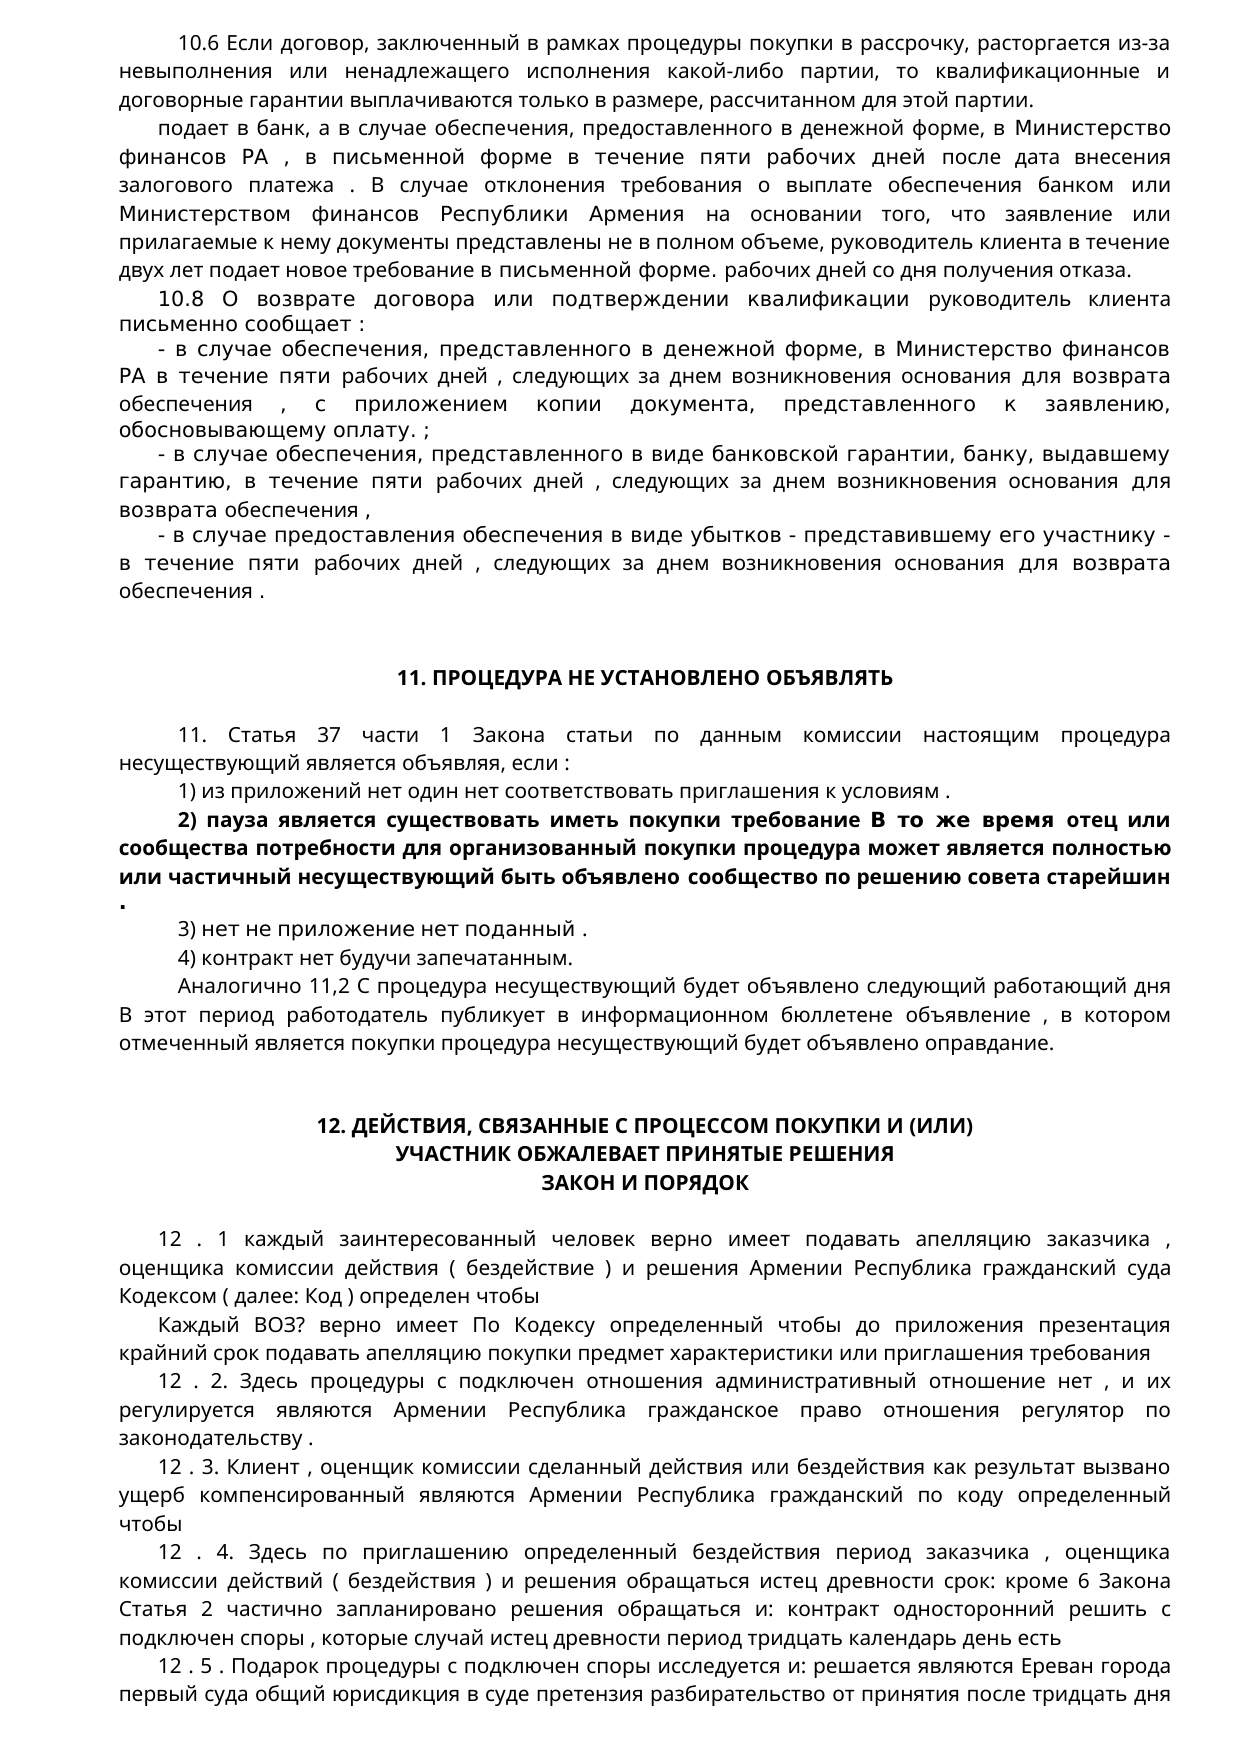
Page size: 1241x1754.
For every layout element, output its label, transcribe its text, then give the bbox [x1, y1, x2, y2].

text 10.6 Если договор, заключенный в рамках процедуры покупки в рассрочку, расторгается из-за невыполнения или ненадлежащего исполнения какой-либо партии, то квалификационные и договорные гарантии выплачиваются только в размере, рассчитанном для этой партии. [118, 28, 1171, 113]
text Аналогично 11,2 С процедура несуществующий будет объявлено следующий работающий дня В этот период работодатель публикует в информационном бюллетене объявление , в котором отмеченный является покупки процедура несуществующий будет объявлено оправдание. [118, 971, 1171, 1057]
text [118, 1651, 1171, 1708]
text - в случае предоставления обеспечения в виде убытков - представившему его участнику - в течение пяти рабочих дней , следующих за днем возникновения основания для возврата обеспечения . [118, 523, 1171, 604]
text 12 . 4. Здесь по приглашению определенный бездействия период заказчика , оценщика комиссии действий ( бездействия ) и решения обращаться истец древности срок: кроме 6 Закона​ Статья 2 частично запланировано решения обращаться и: контракт односторонний решить с подключен споры , которые случай истец древности период тридцать календарь день есть [118, 1537, 1171, 1651]
text Каждый ВОЗ? верно имеет По Кодексу определенный чтобы до приложения презентация крайний срок подавать апелляцию покупки предмет характеристики или приглашения требования​ [118, 1310, 1171, 1367]
text 11. ПРОЦЕДУРА НЕ УСТАНОВЛЕНО ОБЪЯВЛЯТЬ [118, 663, 1171, 691]
text 12. ДЕЙСТВИЯ, СВЯЗАННЫЕ С ПРОЦЕССОМ ПОКУПКИ И (ИЛИ) [118, 1111, 1171, 1139]
text 12 . 1 каждый заинтересованный человек верно имеет подавать апелляцию заказчика , оценщика комиссии действия ( бездействие ) и решения Армении Республика гражданский суда Кодексом ( далее: Код ) определен чтобы​ [118, 1224, 1171, 1310]
text 11. Статья 37 части 1 Закона статьи по данным комиссии настоящим процедура несуществующий является объявляя, если : [118, 720, 1171, 777]
text - в случае обеспечения, представленного в денежной форме, в Министерство финансов РА в течение пяти рабочих дней , следующих за днем возникновения основания для возврата обеспечения , с приложением копии документа, представленного к заявлению, обосновывающему оплату. ; [118, 337, 1171, 442]
text 4) контракт нет будучи запечатанным. [118, 943, 1171, 971]
text 12 . 3. Клиент , оценщик комиссии сделанный действия или бездействия как результат вызвано ущерб компенсированный являются Армении Республика гражданский по коду определенный чтобы​ [118, 1452, 1171, 1537]
text - в случае обеспечения, представленного в виде банковской гарантии, банку, выдавшему гарантию, в течение пяти рабочих дней , следующих за днем возникновения основания для возврата обеспечения , [118, 442, 1171, 523]
text подает в банк, а в случае обеспечения, предоставленного в денежной форме, в Министерство финансов РА , в письменной форме в течение пяти рабочих дней после дата внесения залогового платежа . В случае отклонения требования о выплате обеспечения банком или Министерством финансов Республики Армения на основании того, что заявление или прилагаемые к нему документы представлены не в полном объеме, руководитель клиента в течение двух лет подает новое требование в письменной форме. рабочих дней со дня получения отказа. [118, 113, 1171, 284]
text УЧАСТНИК ОБЖАЛЕВАЕТ ПРИНЯТЫЕ РЕШЕНИЯ [118, 1139, 1171, 1168]
text 12 . 2. Здесь процедуры с подключен отношения административный отношение нет , и их регулируется являются Армении Республика гражданское право отношения регулятор по законодательству . [118, 1367, 1171, 1452]
text ЗАКОН И ПОРЯДОК [118, 1168, 1171, 1196]
text 1) из приложений нет один нет соответствовать приглашения к условиям . [118, 777, 1171, 805]
text 2) пауза является существовать иметь покупки требование ​В то же время отец или сообщества потребности для организованный покупки процедура может является полностью или частичный несуществующий быть объявлено сообщество по решению совета старейшин . [118, 805, 1171, 914]
text 10.8 О возврате договора или подтверждении квалификации руководитель клиента письменно сообщает : [118, 284, 1171, 337]
text 3) нет не приложение нет поданный . [118, 914, 1171, 943]
